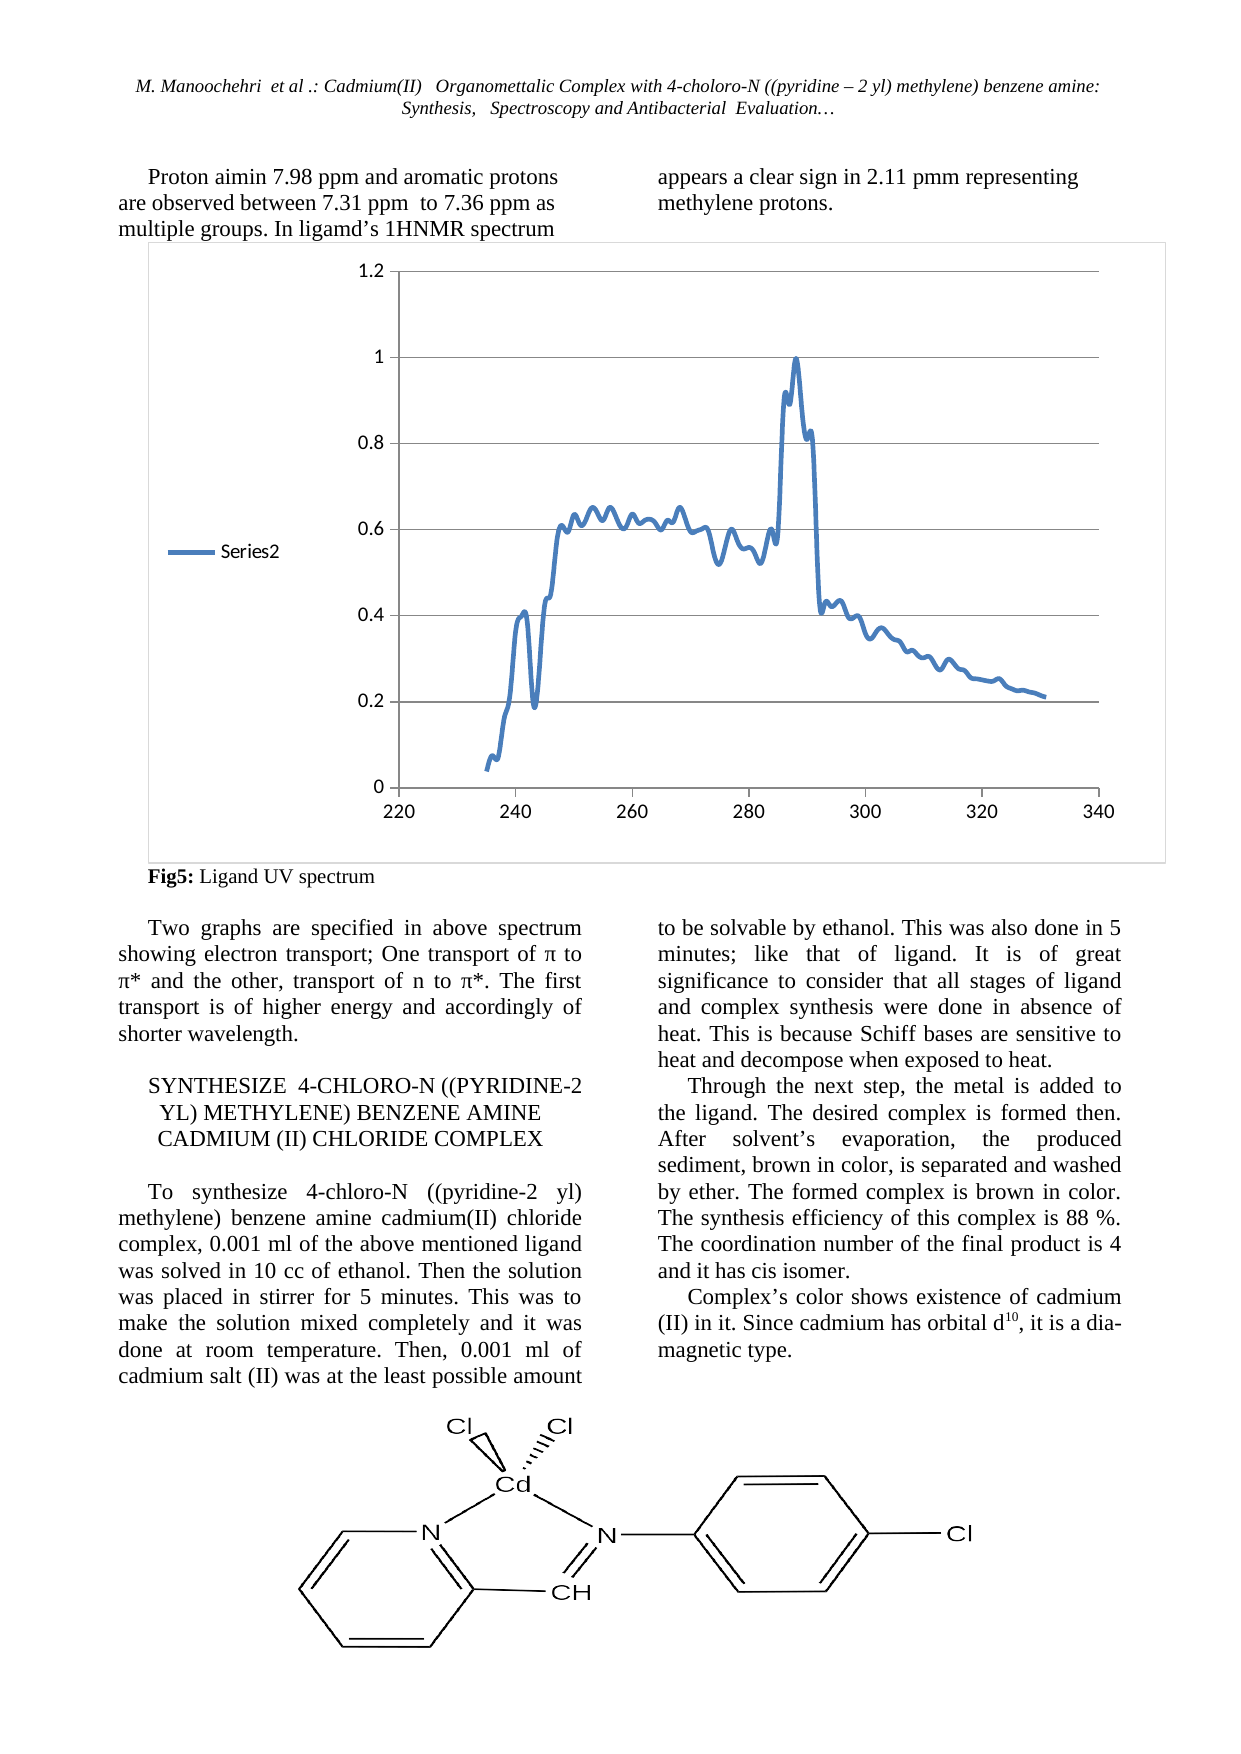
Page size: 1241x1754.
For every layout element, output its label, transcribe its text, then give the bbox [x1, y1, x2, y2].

text Fig5: Ligand UV spectrum [118, 864, 1122, 888]
text Proton aimin 7.98 ppm and aromatic protons are observed between 7.31 ppm to 7.36 ppm as multiple groups. In ligamd’s 1HNMR spectrum appears a clear sign in 2.11 pmm representing methylene protons. [118, 163, 583, 242]
text To synthesize 4-chloro-N ((pyridine-2 yl) methylene) benzene amine cadmium(II) chloride complex, 0.001 ml of the above mentioned ligand was solved in 10 cc of ethanol. Then the solution was placed in stirrer for 5 minutes. This was to make the solution mixed completely and it was done at room temperature. Then, 0.001 ml of cadmium salt (II) was at the least possible amount to be solvable by ethanol. This was also done in 5 minutes; like that of ligand. It is of great significance to consider that all stages of ligand and complex synthesis were done in absence of heat. This is because Schiff bases are sensitive to heat and decompose when exposed to heat. [118, 1178, 583, 1388]
text Two graphs are specified in above spectrum showing electron transport; One transport of π to π* and the other, transport of n to π*. The first transport is of higher energy and accordingly of shorter wavelength. [118, 914, 583, 1046]
text Through the next step, the metal is added to the ligand. The desired complex is formed then. After solvent’s evaporation, the produced sediment, brown in color, is separated and washed by ether. The formed complex is brown in color. The synthesis efficiency of this complex is 88 %. The coordination number of the final product is 4 and it has cis isomer. [658, 1072, 1122, 1283]
text To synthesize 4-chloro-N ((pyridine-2 yl) methylene) benzene amine cadmium(II) chloride complex, 0.001 ml of the above mentioned ligand was solved in 10 cc of ethanol. Then the solution was placed in stirrer for 5 minutes. This was to make the solution mixed completely and it was done at room temperature. Then, 0.001 ml of cadmium salt (II) was at the least possible amount to be solvable by ethanol. This was also done in 5 minutes; like that of ligand. It is of great significance to consider that all stages of ligand and complex synthesis were done in absence of heat. This is because Schiff bases are sensitive to heat and decompose when exposed to heat. [658, 914, 1122, 1072]
text SYNTHESIZE 4-CHLORO-N ((PYRIDINE-2 YL) METHYLENE) BENZENE AMINE CADMIUM (II) CHLORIDE COMPLEX [118, 1072, 583, 1151]
text Proton aimin 7.98 ppm and aromatic protons are observed between 7.31 ppm to 7.36 ppm as multiple groups. In ligamd’s 1HNMR spectrum appears a clear sign in 2.11 pmm representing methylene protons. [658, 163, 1122, 216]
text Complex’s color shows existence of cadmium (II) in it. Since cadmium has orbital d10, it is a dia-magnetic type. [658, 1283, 1122, 1362]
